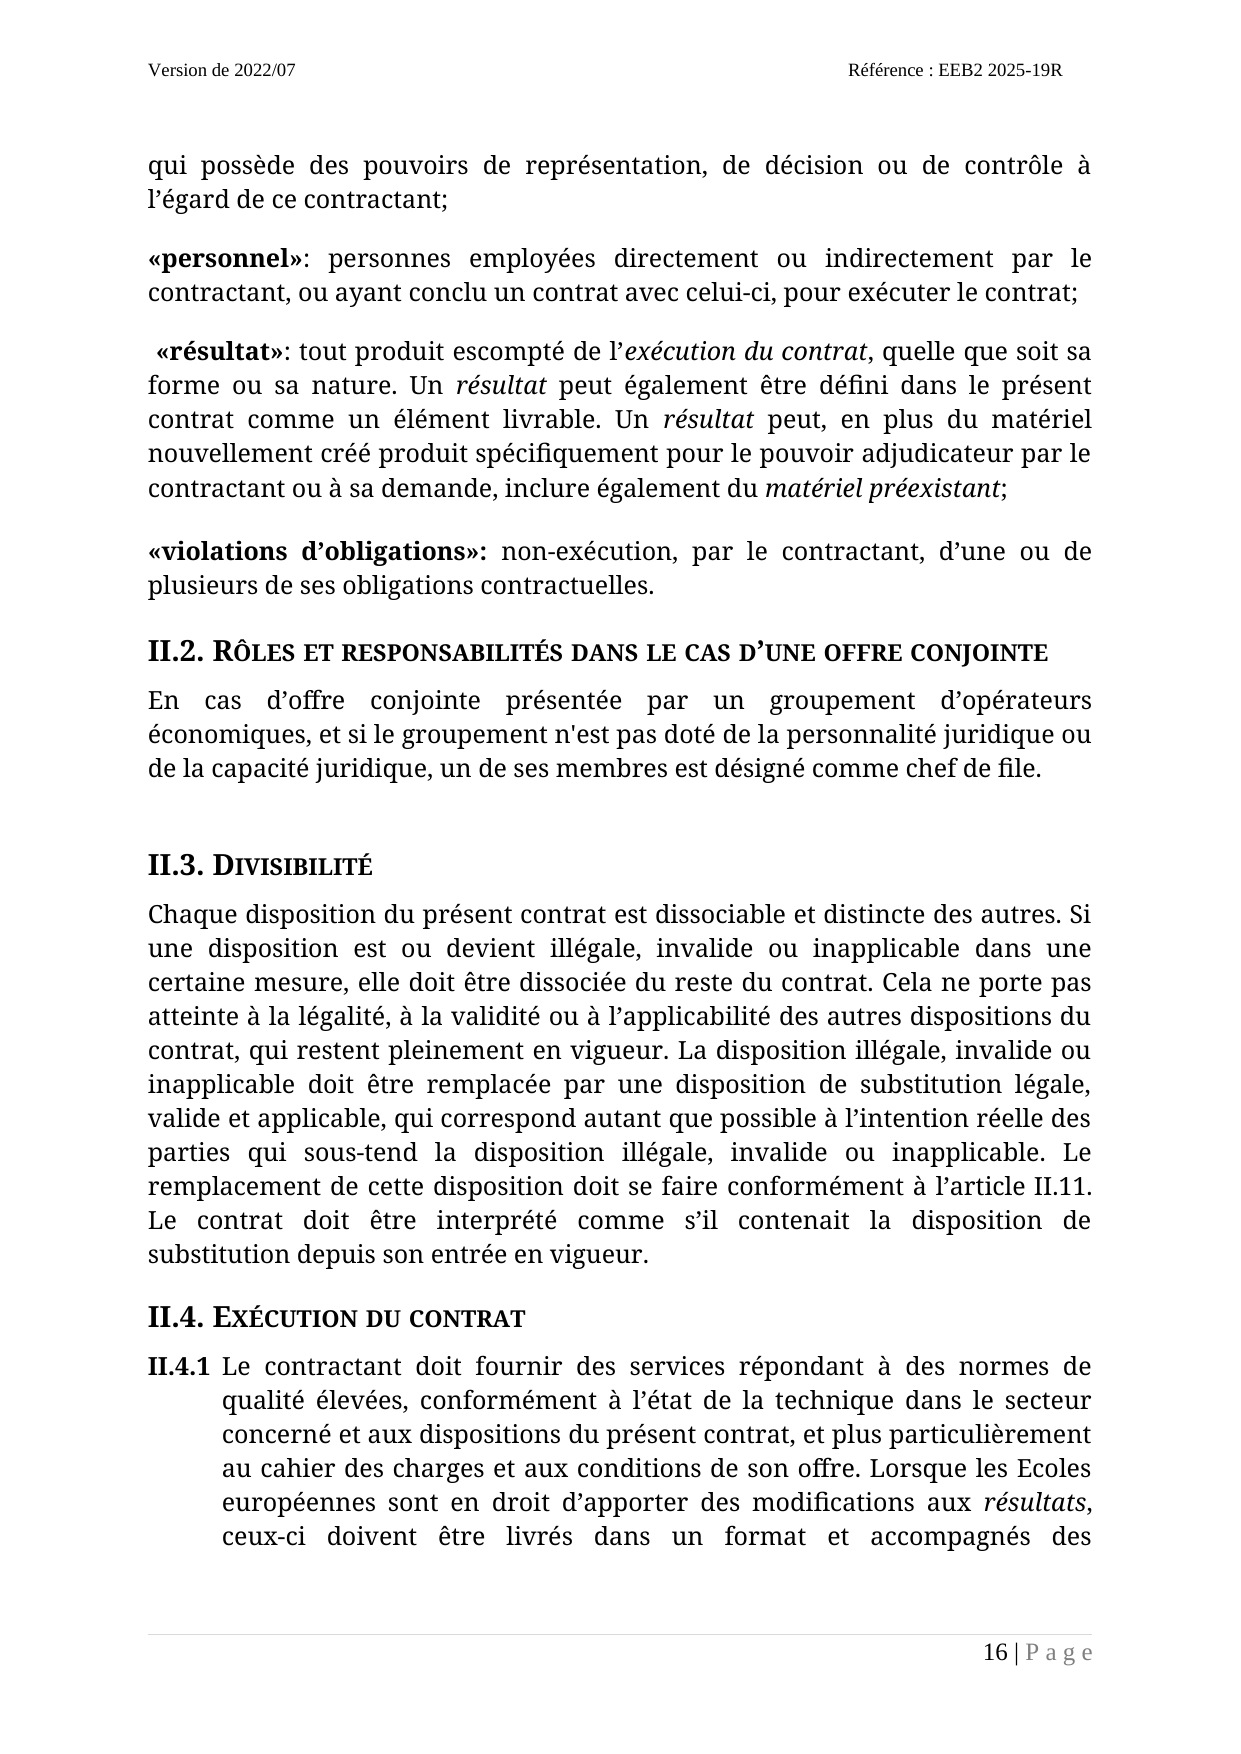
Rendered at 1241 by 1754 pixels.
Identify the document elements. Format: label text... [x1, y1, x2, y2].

subtitle Exécution du contrat [148, 1296, 1092, 1336]
text «résultat»: tout produit escompté de l’exécution du contrat, quelle que soit sa forme ou sa nature. Un résultat peut également être défini dans le présent contrat comme un élément livrable. Un résultat peut, en plus du matériel nouvellement créé produit spécifiquement pour le pouvoir adjudicateur par le contractant ou à sa demande, inclure également du matériel préexistant; [148, 334, 1092, 504]
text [148, 1348, 1092, 1553]
subtitle Rôles et responsabilités dans le cas d’une offre conjointe [148, 631, 1092, 670]
text Chaque disposition du présent contrat est dissociable et distincte des autres. Si une disposition est ou devient illégale, invalide ou inapplicable dans une certaine mesure, elle doit être dissociée du reste du contrat. Cela ne porte pas atteinte à la légalité, à la validité ou à l’applicabilité des autres dispositions du contrat, qui restent pleinement en vigueur. La disposition illégale, invalide ou inapplicable doit être remplacée par une disposition de substitution légale, valide et applicable, qui correspond autant que possible à l’intention réelle des parties qui sous-tend la disposition illégale, invalide ou inapplicable. Le remplacement de cette disposition doit se faire conformément à l’article II.11. Le contrat doit être interprété comme s’il contenait la disposition de substitution depuis son entrée en vigueur. [148, 896, 1092, 1271]
subtitle Divisibilité [148, 844, 1092, 884]
text «personnel»: personnes employées directement ou indirectement par le contractant, ou ayant conclu un contrat avec celui-ci, pour exécuter le contrat; [148, 241, 1092, 309]
text «violations d’obligations»: non-exécution, par le contractant, d’une ou de plusieurs de ses obligations contractuelles. [148, 533, 1092, 602]
text En cas d’offre conjointe présentée par un groupement d’opérateurs économiques, et si le groupement n'est pas doté de la personnalité juridique ou de la capacité juridique, un de ses membres est désigné comme chef de file. [148, 683, 1092, 785]
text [148, 148, 1092, 216]
